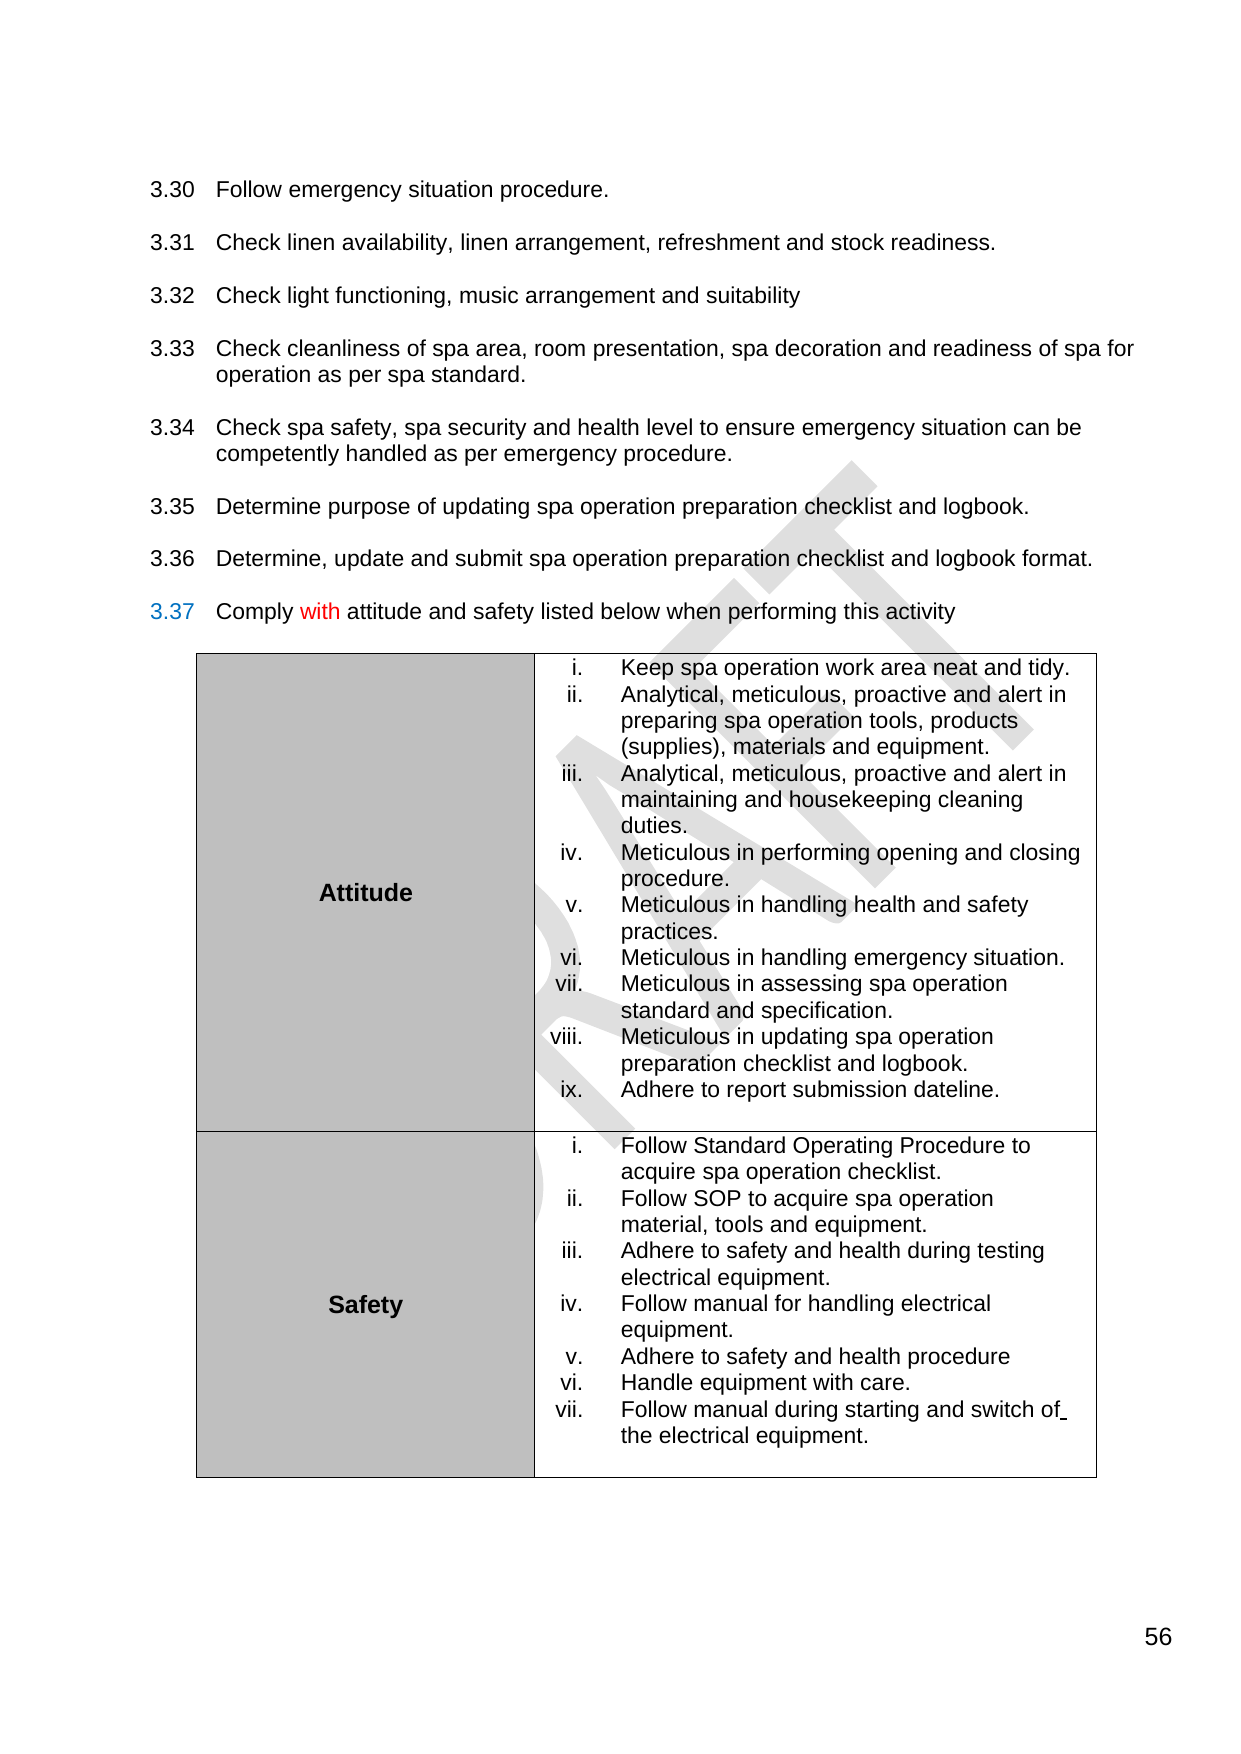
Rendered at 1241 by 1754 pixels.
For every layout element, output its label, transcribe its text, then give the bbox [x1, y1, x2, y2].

list Follow emergency situation procedure. [150, 176, 1172, 203]
list Determine, update and submit spa operation preparation checklist and logbook format. [150, 545, 1172, 572]
table_cell Safety [197, 1132, 534, 1477]
list Comply with attitude and safety listed below when performing this activity [150, 598, 1172, 624]
list Check spa safety, spa security and health level to ensure emergency situation can be competently handled as per emergency procedure. [150, 413, 1172, 466]
list Check light functioning, music arrangement and suitability [150, 282, 1172, 308]
table_header Attitude [197, 654, 534, 1131]
list Determine purpose of updating spa operation preparation checklist and logbook. [150, 493, 1172, 519]
list Check cleanliness of spa area, room presentation, spa decoration and readiness of spa for operation as per spa standard. [150, 334, 1172, 387]
list Check linen availability, linen arrangement, refreshment and stock readiness. [150, 229, 1172, 255]
table_cell Follow Standard Operating Procedure to acquire spa operation checklist. Follow SOP to acquire spa operation material, tools and equipment. Adhere to safety and health during testing electrical equipment. Follow manual for handling electrical equipment. Adhere to safety and health procedure Handle equipment with care. Follow manual during starting and switch of the electrical equipment. [535, 1132, 1096, 1477]
table_header Keep spa operation work area neat and tidy. Analytical, meticulous, proactive and alert in preparing spa operation tools, products (supplies), materials and equipment. Analytical, meticulous, proactive and alert in maintaining and housekeeping cleaning duties. Meticulous in performing opening and closing procedure. Meticulous in handling health and safety practices. Meticulous in handling emergency situation. Meticulous in assessing spa operation standard and specification. Meticulous in updating spa operation preparation checklist and logbook. Adhere to report submission dateline. [535, 654, 1096, 1131]
